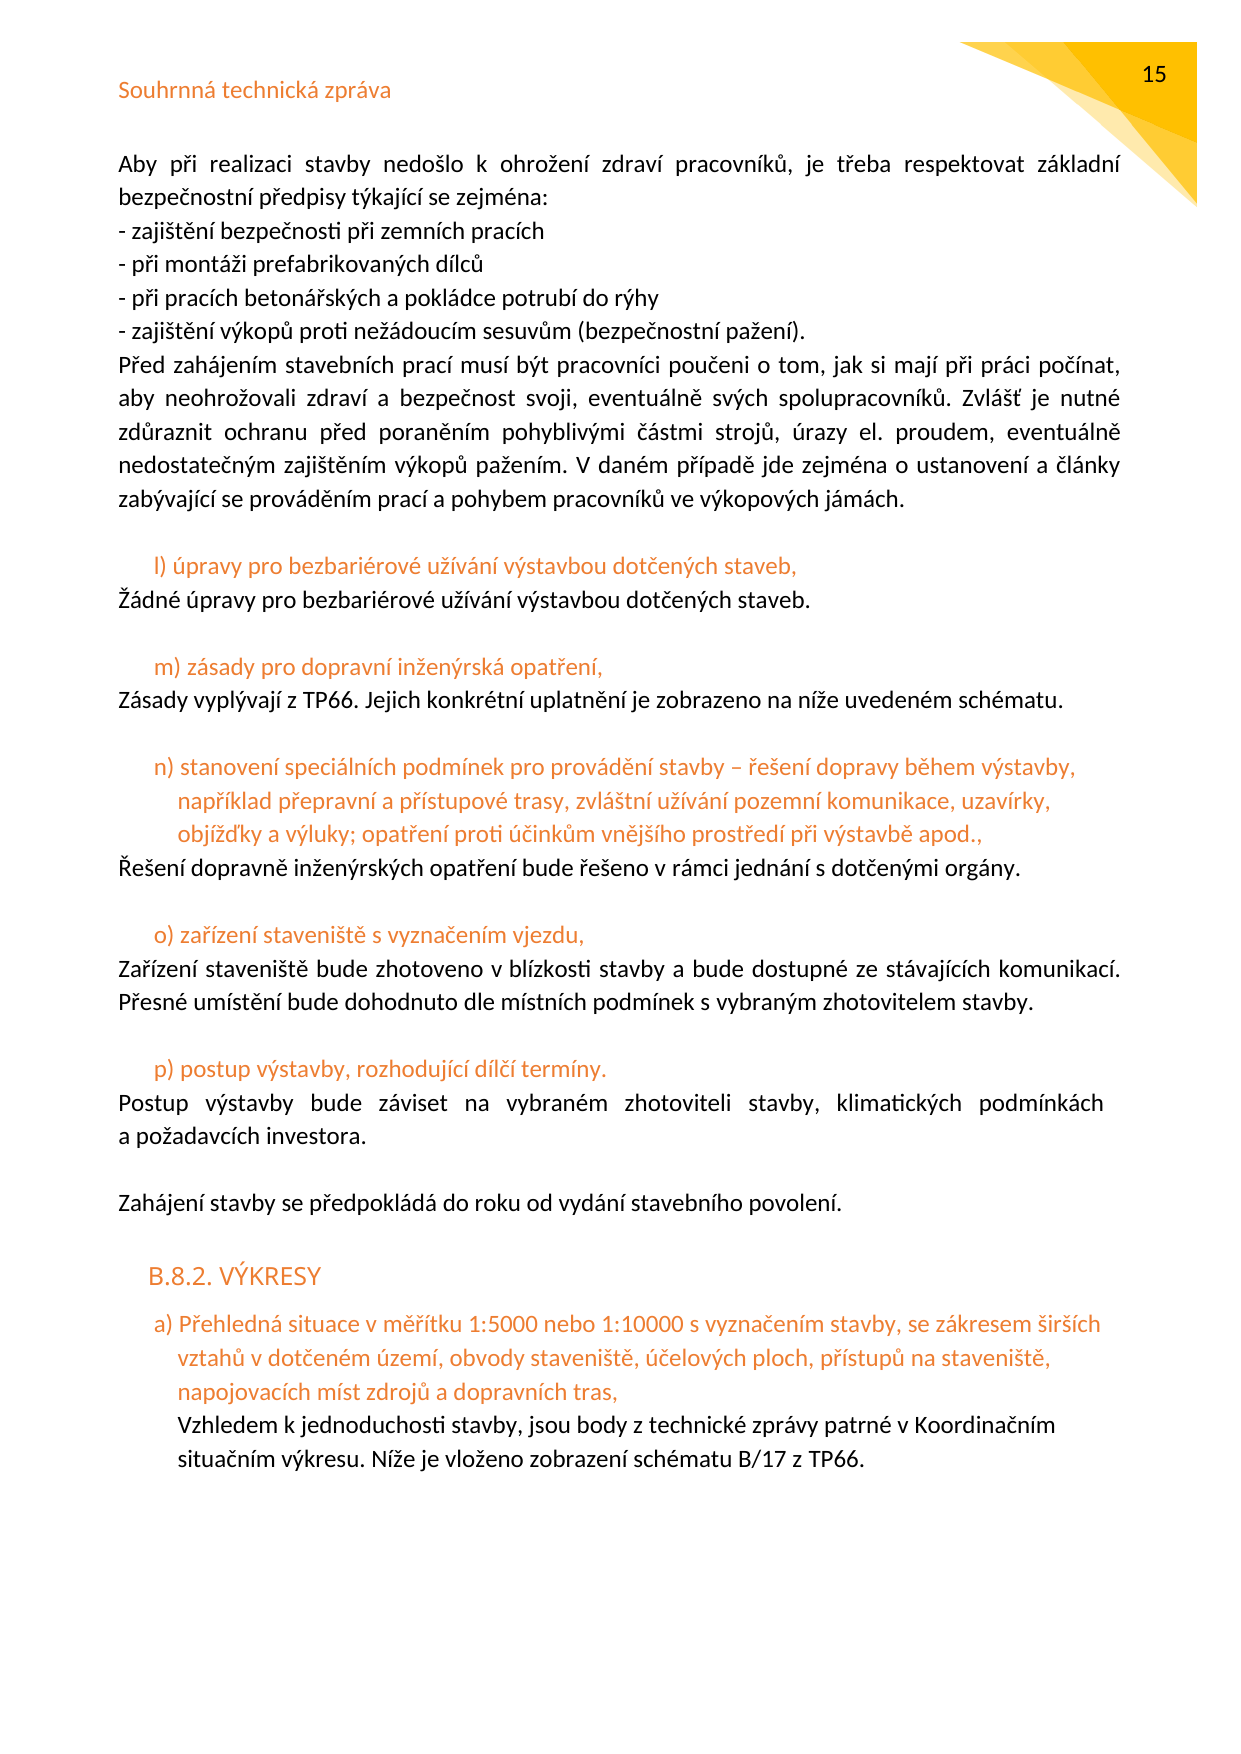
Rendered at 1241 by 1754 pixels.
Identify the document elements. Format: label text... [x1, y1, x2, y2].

text Žádné úpravy pro bezbariérové užívání výstavbou dotčených staveb. [118, 584, 1122, 614]
subtitle zásady pro dopravní inženýrská opatření, [153, 651, 1122, 681]
text Před zahájením stavebních prací musí být pracovníci poučeni o tom, jak si mají při práci počínat, aby neohrožovali zdraví a bezpečnost svoji, eventuálně svých spolupracovníků. Zvlášť je nutné zdůraznit ochranu před poraněním pohyblivými částmi strojů, úrazy el. proudem, eventuálně nedostatečným zajištěním výkopů pažením. V daném případě jde zejména o ustanovení a články zabývající se prováděním prací a pohybem pracovníků ve výkopových jámách. [118, 349, 1122, 514]
text - zajištění bezpečnosti při zemních pracích [118, 215, 1122, 245]
text Vzhledem k jednoduchosti stavby, jsou body z technické zprávy patrné v Koordinačním situačním výkresu. Níže je vloženo zobrazení schématu B/17 z TP66. [177, 1409, 1122, 1473]
text - při montáži prefabrikovaných dílců [118, 248, 1122, 279]
text - při pracích betonářských a pokládce potrubí do rýhy [118, 282, 1122, 312]
text Řešení dopravně inženýrských opatření bude řešeno v rámci jednání s dotčenými orgány. [118, 852, 1122, 883]
subtitle postup výstavby, rozhodující dílčí termíny. [153, 1053, 1122, 1084]
text Zařízení staveniště bude zhotoveno v blízkosti stavby a bude dostupné ze stávajících komunikací. Přesné umístění bude dohodnuto dle místních podmínek s vybraným zhotovitelem stavby. [118, 953, 1122, 1017]
subtitle stanovení speciálních podmínek pro provádění stavby – řešení dopravy během výstavby, například přepravní a přístupové trasy, zvláštní užívání pozemní komunikace, uzavírky, objížďky a výluky; opatření proti účinkům vnějšího prostředí při výstavbě apod., [153, 751, 1122, 849]
subtitle VÝKRESY [148, 1259, 1122, 1293]
subtitle úpravy pro bezbariérové užívání výstavbou dotčených staveb, [153, 550, 1122, 581]
text - zajištění výkopů proti nežádoucím sesuvům (bezpečnostní pažení). [118, 315, 1122, 346]
picture [958, 42, 1197, 208]
text Postup výstavby bude záviset na vybraném zhotoviteli stavby, klimatických podmínkách a požadavcích investora. [118, 1087, 1122, 1151]
subtitle Přehledná situace v měřítku 1:5000 nebo 1:10000 s vyznačením stavby, se zákresem širších vztahů v dotčeném území, obvody staveniště, účelových ploch, přístupů na staveniště, napojovacích míst zdrojů a dopravních tras, [153, 1309, 1122, 1406]
text Zahájení stavby se předpokládá do roku od vydání stavebního povolení. [118, 1187, 1122, 1218]
text Zásady vyplývají z TP66. Jejich konkrétní uplatnění je zobrazeno na níže uvedeném schématu. [118, 684, 1122, 715]
text Aby při realizaci stavby nedošlo k ohrožení zdraví pracovníků, je třeba respektovat základní bezpečnostní předpisy týkající se zejména: [118, 148, 1122, 212]
subtitle zařízení staveniště s vyznačením vjezdu, [153, 919, 1122, 950]
